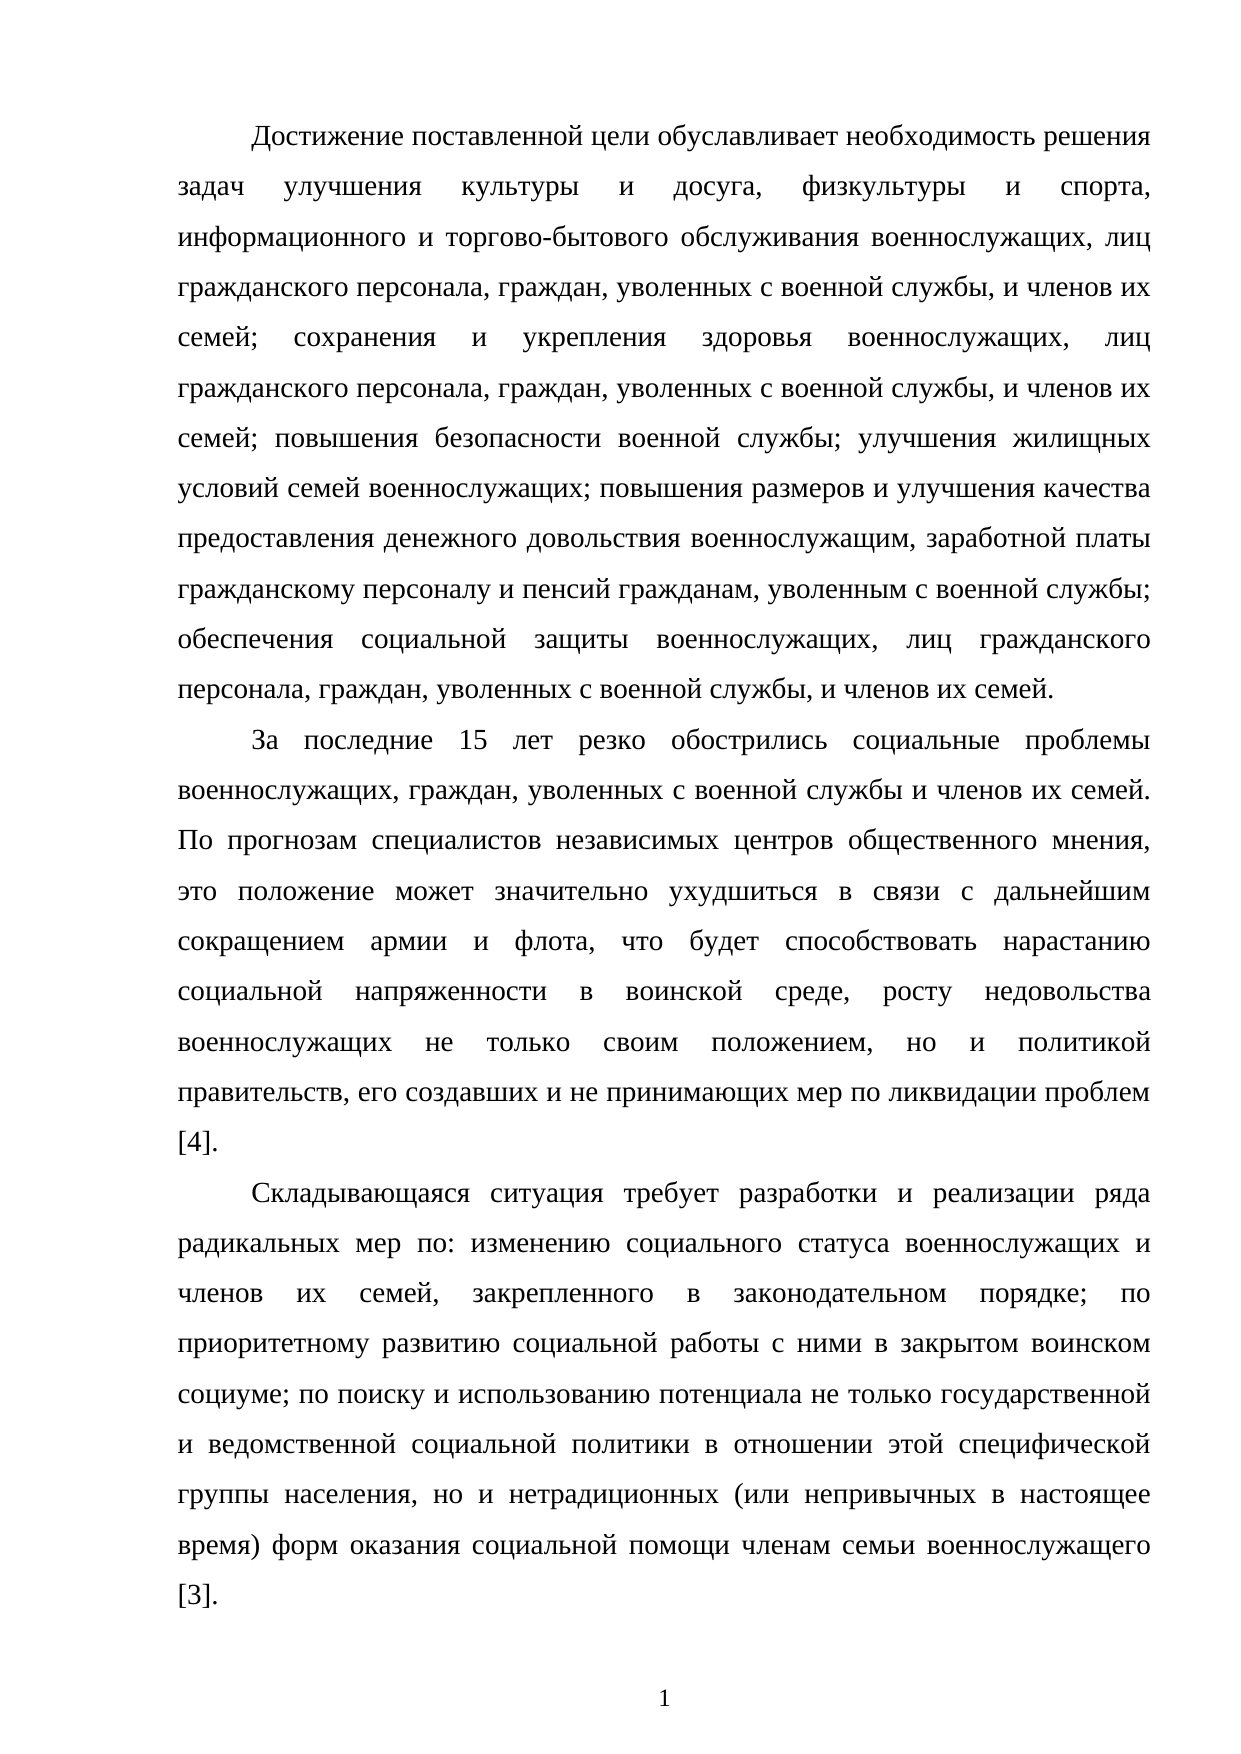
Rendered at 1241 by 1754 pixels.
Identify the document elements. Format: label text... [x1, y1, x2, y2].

text За последние 15 лет резко обострились социальные проблемы военнослужащих, граждан, уволенных с военной службы и членов их семей. По прогнозам специалистов независимых центров общественного мнения, это положение может значительно ухудшиться в связи с дальнейшим сокращением армии и флота, что будет способствовать нарастанию социальной напряженности в воинской среде, росту недовольства военнослужащих не только своим положением, но и политикой правительств, его создавших и не принимающих мер по ликвидации проблем [4]. [177, 722, 1152, 1158]
text Складывающаяся ситуация требует разработки и реализации ряда радикальных мер по: изменению социального статуса военнослужащих и членов их семей, закрепленного в законодательном порядке; по приоритетному развитию социальной работы с ними в закрытом воинском социуме; по поиску и использованию потенциала не только государственной и ведомственной социальной политики в отношении этой специфической группы населения, но и нетрадиционных (или непривычных в настоящее время) форм оказания социальной помощи членам семьи военнослужащего [3]. [177, 1175, 1152, 1611]
text Достижение поставленной цели обуславливает необходимость решения задач улучшения культуры и досуга, физкультуры и спорта, информационного и торгово-бытового обслуживания военнослужащих, лиц гражданского персонала, граждан, уволенных с военной службы, и членов их семей; сохранения и укрепления здоровья военнослужащих, лиц гражданского персонала, граждан, уволенных с военной службы, и членов их семей; повышения безопасности военной службы; улучшения жилищных условий семей военнослужащих; повышения размеров и улучшения качества предоставления денежного довольствия военнослужащим, заработной платы гражданскому персоналу и пенсий гражданам, уволенным с военной службы; обеспечения социальной защиты военнослужащих, лиц гражданского персонала, граждан, уволенных с военной службы, и членов их семей. [177, 118, 1152, 705]
